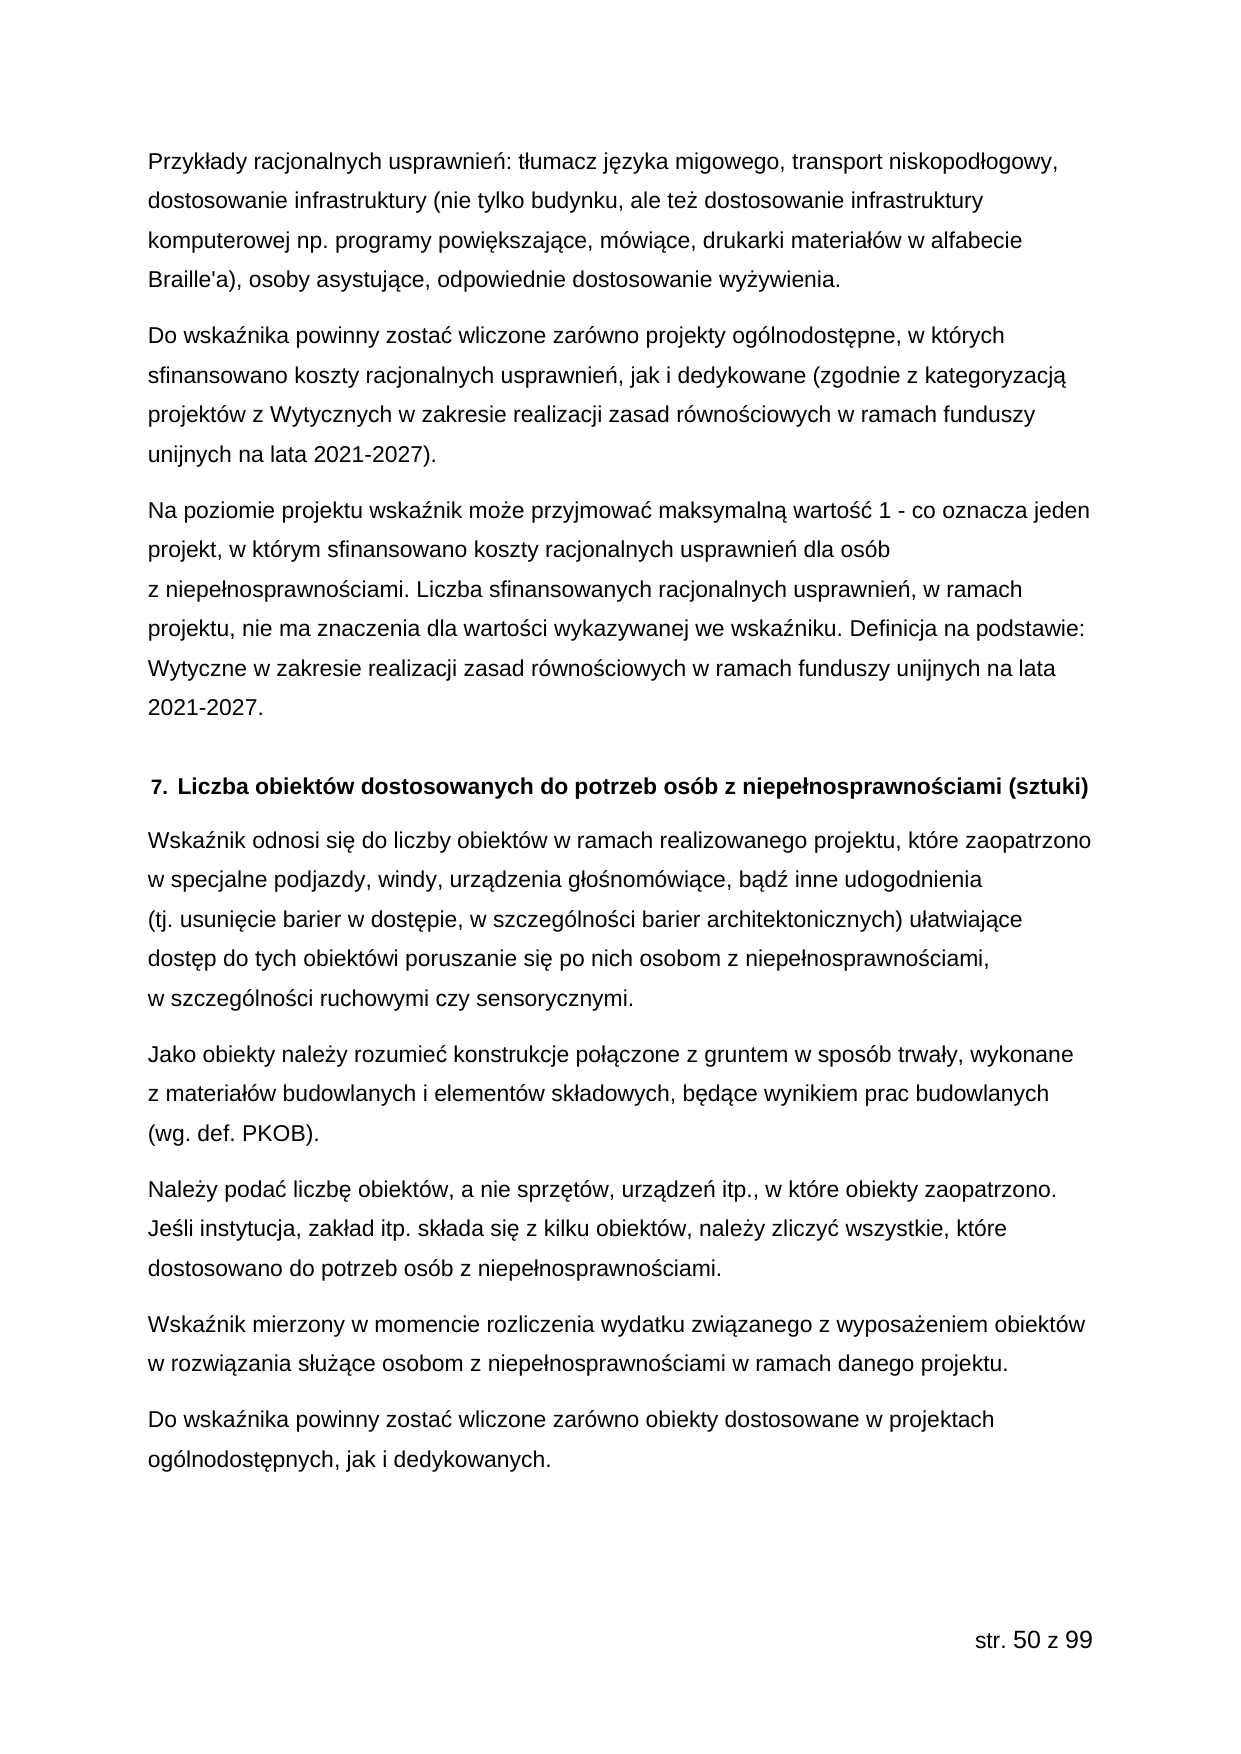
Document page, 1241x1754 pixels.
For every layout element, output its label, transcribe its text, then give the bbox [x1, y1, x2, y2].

list Liczba obiektów dostosowanych do potrzeb osób z niepełnosprawnościami (sztuki) [151, 773, 1093, 799]
text Wskaźnik mierzony w momencie rozliczenia wydatku związanego z wyposażeniem obiektów w rozwiązania służące osobom z niepełnosprawnościami w ramach danego projektu. [148, 1311, 1093, 1377]
text Do wskaźnika powinny zostać wliczone zarówno obiekty dostosowane w projektach ogólnodostępnych, jak i dedykowanych. [148, 1406, 1093, 1472]
text Na poziomie projektu wskaźnik może przyjmować maksymalną wartość 1 - co oznacza jeden projekt, w którym sfinansowano koszty racjonalnych usprawnień dla osób z niepełnosprawnościami. Liczba sfinansowanych racjonalnych usprawnień, w ramach projektu, nie ma znaczenia dla wartości wykazywanej we wskaźniku. Definicja na podstawie: Wytyczne w zakresie realizacji zasad równościowych w ramach funduszy unijnych na lata 2021-2027. [148, 497, 1093, 721]
text Przykłady racjonalnych usprawnień: tłumacz języka migowego, transport niskopodłogowy, dostosowanie infrastruktury (nie tylko budynku, ale też dostosowanie infrastruktury komputerowej np. programy powiększające, mówiące, drukarki materiałów w alfabecie Braille'a), osoby asystujące, odpowiednie dostosowanie wyżywienia. [148, 148, 1093, 292]
text Jako obiekty należy rozumieć konstrukcje połączone z gruntem w sposób trwały, wykonane z materiałów budowlanych i elementów składowych, będące wynikiem prac budowlanych (wg. def. PKOB). [148, 1041, 1093, 1146]
text Należy podać liczbę obiektów, a nie sprzętów, urządzeń itp., w które obiekty zaopatrzono. Jeśli instytucja, zakład itp. składa się z kilku obiektów, należy zliczyć wszystkie, które dostosowano do potrzeb osób z niepełnosprawnościami. [148, 1176, 1093, 1281]
text Do wskaźnika powinny zostać wliczone zarówno projekty ogólnodostępne, w których sfinansowano koszty racjonalnych usprawnień, jak i dedykowane (zgodnie z kategoryzacją projektów z Wytycznych w zakresie realizacji zasad równościowych w ramach funduszy unijnych na lata 2021-2027). [148, 322, 1093, 467]
text Wskaźnik odnosi się do liczby obiektów w ramach realizowanego projektu, które zaopatrzono w specjalne podjazdy, windy, urządzenia głośnomówiące, bądź inne udogodnienia (tj. usunięcie barier w dostępie, w szczególności barier architektonicznych) ułatwiające dostęp do tych obiektówi poruszanie się po nich osobom z niepełnosprawnościami, w szczególności ruchowymi czy sensorycznymi. [148, 827, 1093, 1011]
